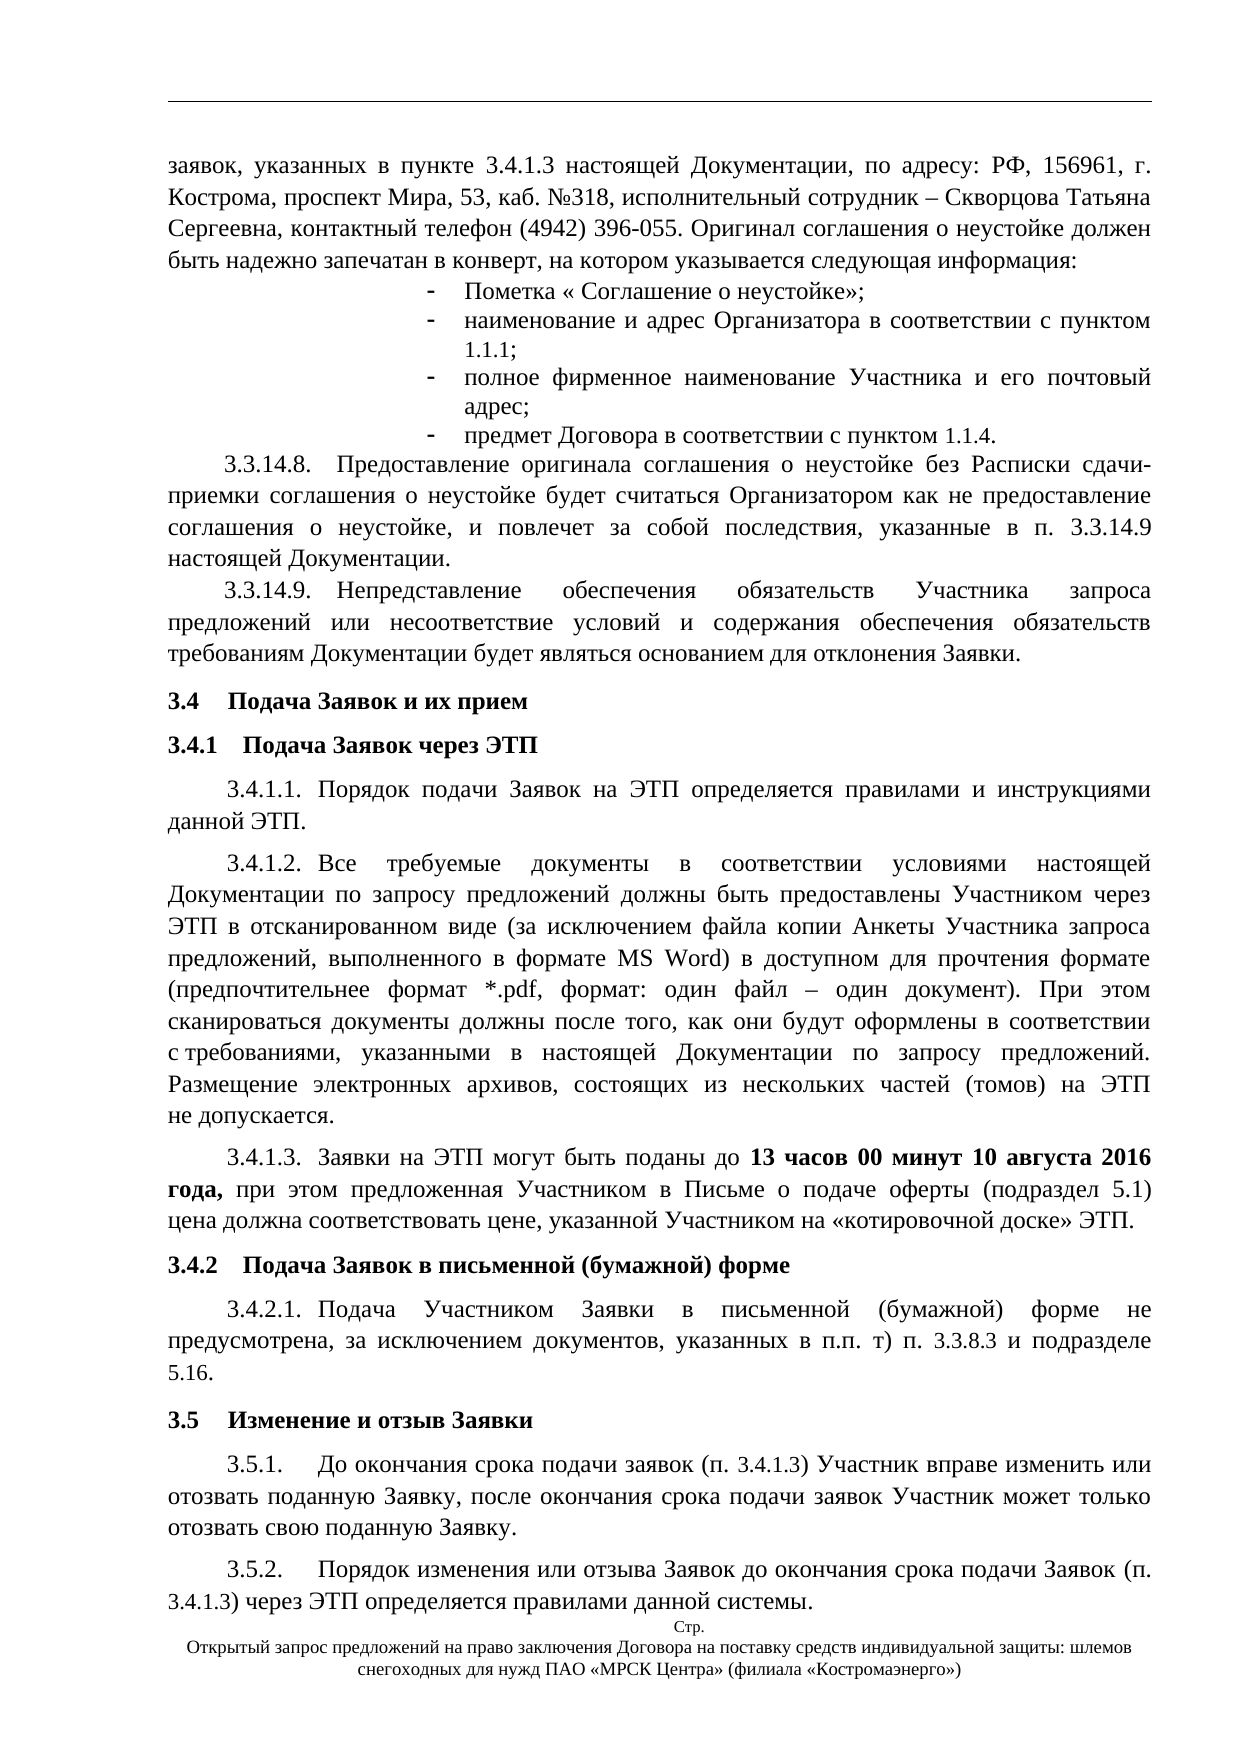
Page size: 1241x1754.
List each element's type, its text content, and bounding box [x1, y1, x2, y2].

list До окончания срока подачи заявок (п. 3.4.1.3) Участник вправе изменить или отозвать поданную Заявку, после окончания срока подачи заявок Участник может только отозвать свою поданную Заявку. [168, 1449, 1152, 1541]
list Порядок подачи Заявок на ЭТП определяется правилами и инструкциями данной ЭТП. [168, 774, 1152, 835]
list Непредставление обеспечения обязательств Участника запроса предложений или несоответствие условий и содержания обеспечения обязательств требованиям Документации будет являться основанием для отклонения Заявки. [168, 575, 1152, 667]
list наименование и адрес Организатора в соответствии с пунктом 1.1.1; [427, 305, 1152, 362]
list Подача Участником Заявки в письменной (бумажной) форме не предусмотрена, за исключением документов, указанных в п.п. т) п. 3.3.8.3 и подразделе 5.16. [168, 1294, 1152, 1386]
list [168, 150, 1152, 273]
list Предоставление оригинала соглашения о неустойке без Расписки сдачи-приемки соглашения о неустойке будет считаться Организатором как не предоставление соглашения о неустойке, и повлечет за собой последствия, указанные в п. 3.3.14.9 настоящей Документации. [168, 449, 1152, 572]
list Пометка « Соглашение о неустойке»; [427, 276, 1152, 305]
list полное фирменное наименование Участника и его почтовый адрес; [427, 362, 1152, 420]
list предмет Договора в соответствии с пунктом 1.1.4. [427, 420, 1152, 449]
subtitle Подача Заявок через ЭТП [168, 730, 1152, 759]
subtitle Подача Заявок в письменной (бумажной) форме [168, 1250, 1152, 1278]
subtitle Изменение и отзыв Заявки [168, 1405, 1152, 1434]
list Заявки на ЭТП могут быть поданы до 13 часов 00 минут 10 августа 2016 года, при этом предложенная Участником в Письме о подаче оферты (подраздел 5.1) цена должна соответствовать цене, указанной Участником на «котировочной доске» ЭТП. [168, 1142, 1152, 1234]
subtitle Подача Заявок и их прием [168, 686, 1152, 715]
list Порядок изменения или отзыва Заявок до окончания срока подачи Заявок (п. 3.4.1.3) через ЭТП определяется правилами данной системы. [168, 1554, 1152, 1614]
list Все требуемые документы в соответствии условиями настоящей Документации по запросу предложений должны быть предоставлены Участником через ЭТП в отсканированном виде (за исключением файла копии Анкеты Участника запроса предложений, выполненного в формате MS Word) в доступном для прочтения формате (предпочтительнее формат *.pdf, формат: один файл – один документ). При этом сканироваться документы должны после того, как они будут оформлены в соответствии с требованиями, указанными в настоящей Документации по запросу предложений. Размещение электронных архивов, состоящих из нескольких частей (томов) на ЭТП не допускается. [168, 848, 1152, 1129]
